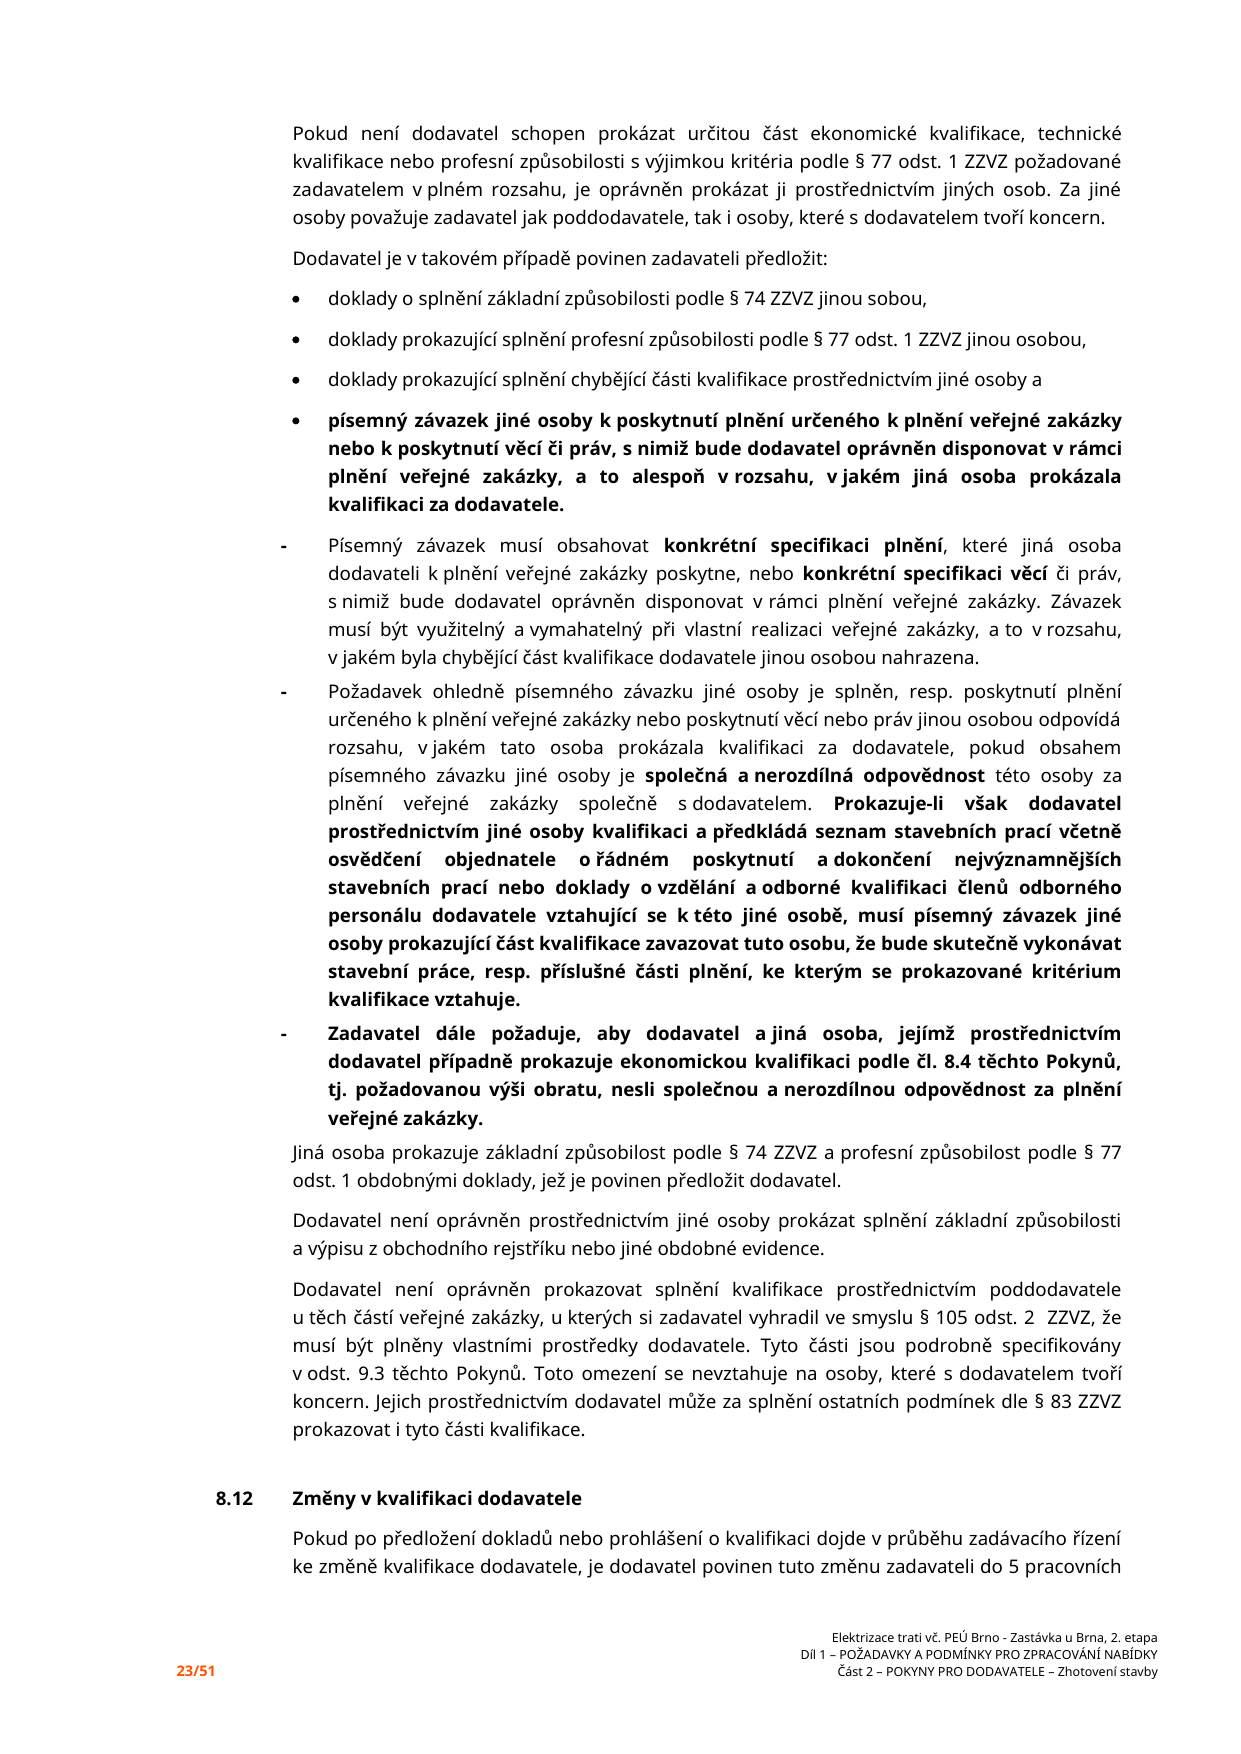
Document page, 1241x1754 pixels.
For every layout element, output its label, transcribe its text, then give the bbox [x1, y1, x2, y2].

text doklady prokazující splnění profesní způsobilosti podle § 77 odst. 1 ZZVZ jinou osobou, [292, 326, 1122, 352]
text Písemný závazek musí obsahovat konkrétní specifikaci plnění, které jiná osoba dodavateli k plnění veřejné zakázky poskytne, nebo konkrétní specifikaci věcí či práv, s nimiž bude dodavatel oprávněn disponovat v rámci plnění veřejné zakázky. Závazek musí být využitelný a vymahatelný při vlastní realizaci veřejné zakázky, a to v rozsahu, v jakém byla chybějící část kvalifikace dodavatele jinou osobou nahrazena. [281, 532, 1122, 669]
text doklady o splnění základní způsobilosti podle § 74 ZZVZ jinou sobou, [292, 286, 1122, 311]
text Požadavek ohledně písemného závazku jiné osoby je splněn, resp. poskytnutí plnění určeného k plnění veřejné zakázky nebo poskytnutí věcí nebo práv jinou osobou odpovídá rozsahu, v jakém tato osoba prokázala kvalifikaci za dodavatele, pokud obsahem písemného závazku jiné osoby je společná a nerozdílná odpovědnost této osoby za plnění veřejné zakázky společně s dodavatelem. Prokazuje-li však dodavatel prostřednictvím jiné osoby kvalifikaci a předkládá seznam stavebních prací včetně osvědčení objednatele o řádném poskytnutí a dokončení nejvýznamnějších stavebních prací nebo doklady o vzdělání a odborné kvalifikaci členů odborného personálu dodavatele vztahující se k této jiné osobě, musí písemný závazek jiné osoby prokazující část kvalifikace zavazovat tuto osobu, že bude skutečně vykonávat stavební práce, resp. příslušné části plnění, ke kterým se prokazované kritérium kvalifikace vztahuje. [281, 678, 1122, 1012]
text Dodavatel není oprávněn prokazovat splnění kvalifikace prostřednictvím poddodavatele u těch částí veřejné zakázky, u kterých si zadavatel vyhradil ve smyslu § 105 odst. 2 ZZVZ, že musí být plněny vlastními prostředky dodavatele. Tyto části jsou podrobně specifikovány v odst. 9.3 těchto Pokynů. Toto omezení se nevztahuje na osoby, které s dodavatelem tvoří koncern. Jejich prostřednictvím dodavatel může za splnění ostatních podmínek dle § 83 ZZVZ prokazovat i tyto části kvalifikace. [292, 1276, 1122, 1442]
text Pokud není dodavatel schopen prokázat určitou část ekonomické kvalifikace, technické kvalifikace nebo profesní způsobilosti s výjimkou kritéria podle § 77 odst. 1 ZZVZ požadované zadavatelem v plném rozsahu, je oprávněn prokázat ji prostřednictvím jiných osob. Za jiné osoby považuje zadavatel jak poddodavatele, tak i osoby, které s dodavatelem tvoří koncern. [292, 121, 1122, 230]
text Jiná osoba prokazuje základní způsobilost podle § 74 ZZVZ a profesní způsobilost podle § 77 odst. 1 obdobnými doklady, jež je povinen předložit dodavatel. [292, 1139, 1122, 1193]
text Zadavatel dále požaduje, aby dodavatel a jiná osoba, jejímž prostřednictvím dodavatel případně prokazuje ekonomickou kvalifikaci podle čl. 8.4 těchto Pokynů, tj. požadovanou výši obratu, nesli společnou a nerozdílnou odpovědnost za plnění veřejné zakázky. [281, 1021, 1122, 1130]
text Dodavatel je v takovém případě povinen zadavateli předložit: [292, 245, 1122, 271]
text doklady prokazující splnění chybějící části kvalifikace prostřednictvím jiné osoby a [292, 367, 1122, 392]
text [292, 1525, 1122, 1579]
text Dodavatel není oprávněn prostřednictvím jiné osoby prokázat splnění základní způsobilosti a výpisu z obchodního rejstříku nebo jiné obdobné evidence. [292, 1208, 1122, 1261]
text písemný závazek jiné osoby k poskytnutí plnění určeného k plnění veřejné zakázky nebo k poskytnutí věcí či práv, s nimiž bude dodavatel oprávněn disponovat v rámci plnění veřejné zakázky, a to alespoň v rozsahu, v jakém jiná osoba prokázala kvalifikaci za dodavatele. [292, 407, 1122, 517]
text Změny v kvalifikaci dodavatele [216, 1485, 1122, 1510]
